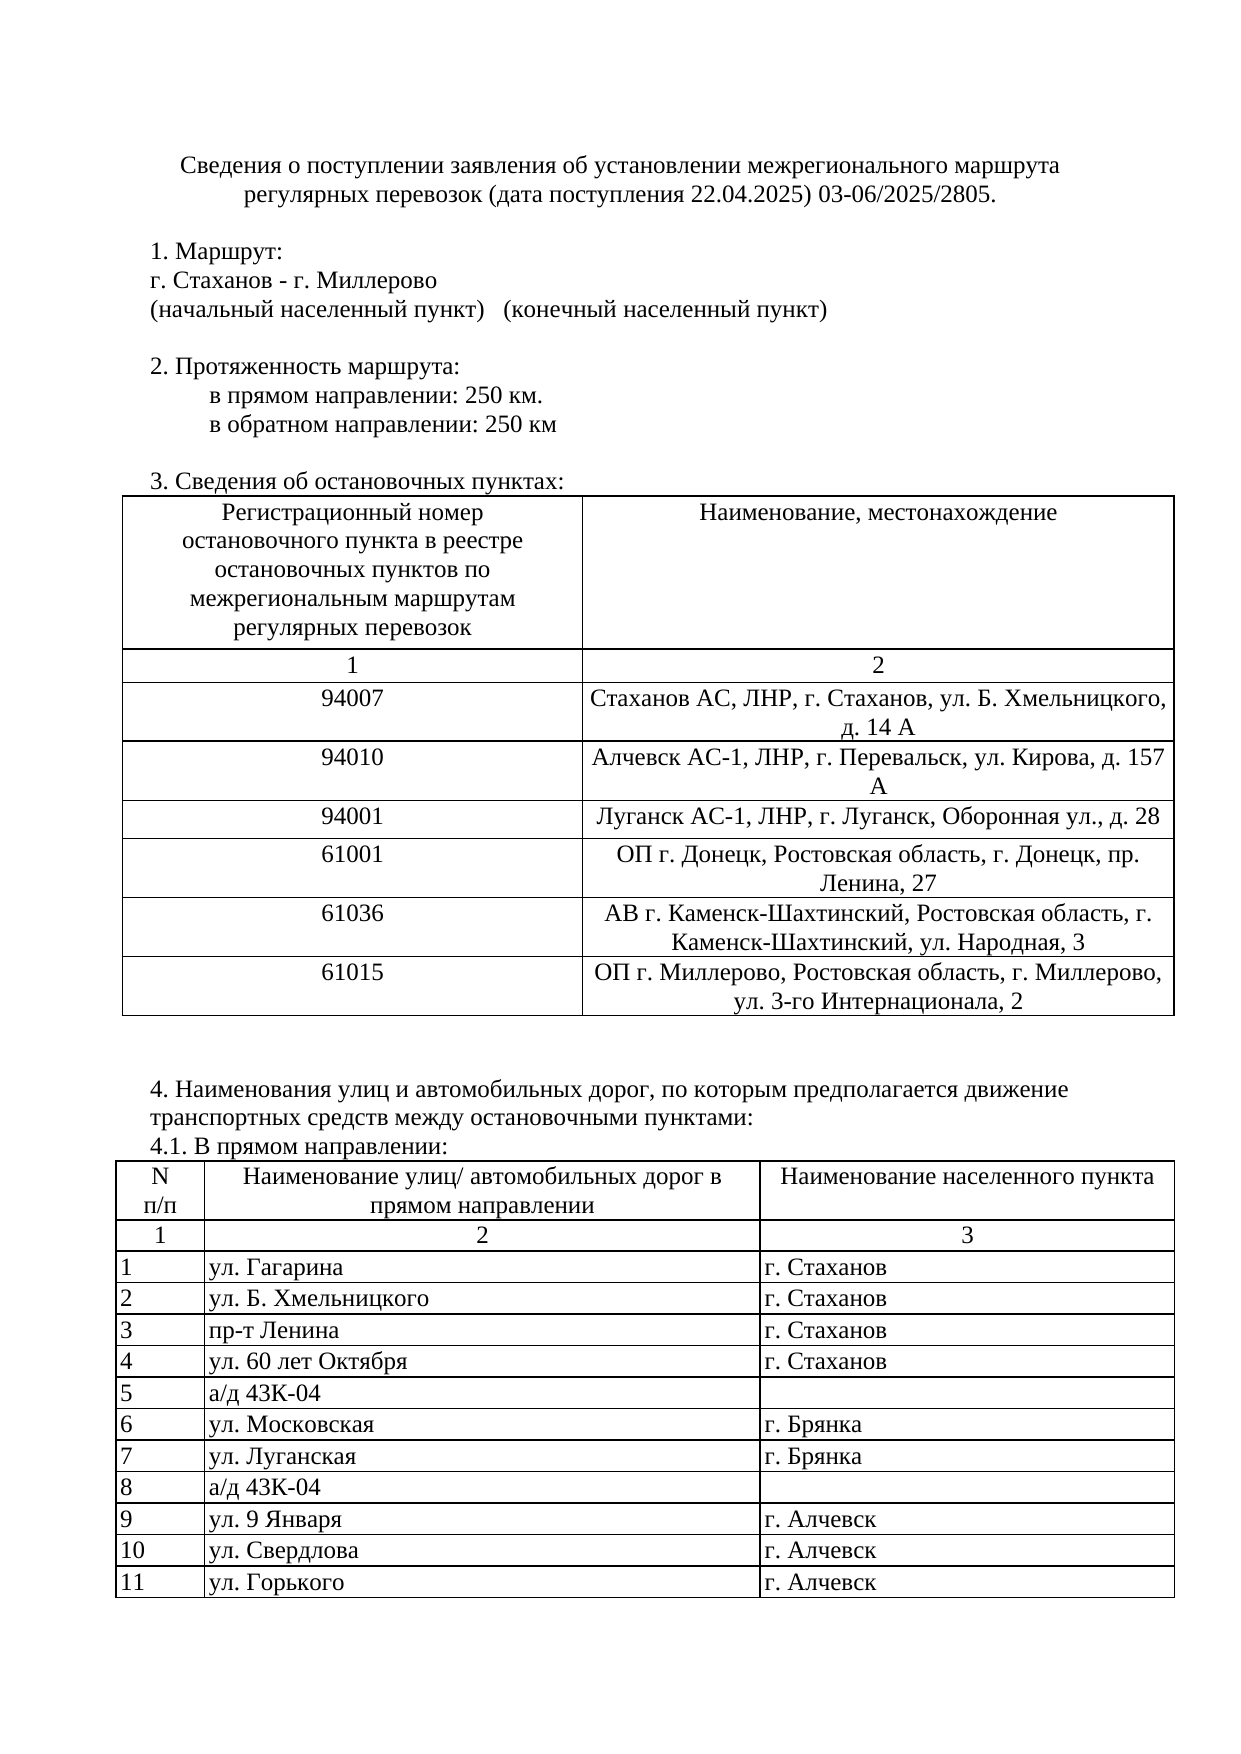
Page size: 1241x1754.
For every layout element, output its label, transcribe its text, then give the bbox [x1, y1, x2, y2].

table_cell г. Стаханов [761, 1346, 1174, 1376]
table_header N п/п [117, 1162, 204, 1219]
text в прямом направлении: 250 км. [150, 380, 1090, 409]
table_cell г. Стаханов [761, 1315, 1174, 1345]
table_cell 2 [205, 1221, 759, 1250]
table_cell ул. 60 лет Октября [205, 1346, 759, 1376]
table_cell ул. Горького [205, 1567, 759, 1596]
table_cell Алчевск АС-1, ЛНР, г. Перевальск, ул. Кирова, д. 157 А [583, 742, 1173, 799]
table_cell г. Алчевск [761, 1504, 1174, 1533]
table_cell 1 [117, 1252, 204, 1282]
table_header Наименование населенного пункта [761, 1162, 1174, 1219]
table_header Регистрационный номер остановочного пункта в реестре остановочных пунктов по межрегиональным маршрутам регулярных перевозок [123, 497, 582, 648]
table_cell 8 [117, 1472, 204, 1502]
text в обратном направлении: 250 км [150, 409, 1090, 437]
table_cell 7 [117, 1441, 204, 1471]
table_cell г. Алчевск [761, 1567, 1174, 1596]
table_cell ОП г. Миллерово, Ростовская область, г. Миллерово, ул. 3-го Интернационала, 2 [583, 957, 1173, 1014]
table_cell 6 [117, 1409, 204, 1439]
table_cell 61036 [123, 898, 582, 956]
table_cell г. Брянка [761, 1409, 1174, 1439]
table_cell ул. Московская [205, 1409, 759, 1439]
text 4. Наименования улиц и автомобильных дорог, по которым предполагается движение транспортных средств между остановочными пунктами: [150, 1074, 1090, 1131]
table_cell 94001 [123, 801, 582, 837]
table_cell Стаханов АС, ЛНР, г. Стаханов, ул. Б. Хмельницкого, д. 14 А [583, 683, 1173, 740]
table_cell 3 [761, 1221, 1174, 1250]
table_cell ОП г. Донецк, Ростовская область, г. Донецк, пр. Ленина, 27 [583, 839, 1173, 896]
table_cell ул. Б. Хмельницкого [205, 1283, 759, 1313]
table_cell г. Алчевск [761, 1535, 1174, 1565]
table_cell 61001 [123, 839, 582, 896]
table_cell г. Стаханов [761, 1283, 1174, 1313]
table_cell 2 [117, 1283, 204, 1313]
table_cell [761, 1472, 1174, 1502]
table_cell а/д 43К-04 [205, 1378, 759, 1408]
table_cell 11 [117, 1567, 204, 1596]
table_cell АВ г. Каменск-Шахтинский, Ростовская область, г. Каменск-Шахтинский, ул. Народная, 3 [583, 898, 1173, 956]
text 3. Сведения об остановочных пунктах: [150, 466, 1090, 495]
table_cell 61015 [123, 957, 582, 1014]
table_cell 1 [117, 1221, 204, 1250]
text Сведения о поступлении заявления об установлении межрегионального маршрута регулярных перевозок (дата поступления 22.04.2025) 03-06/2025/2805. [150, 150, 1090, 207]
table_cell ул. Гагарина [205, 1252, 759, 1282]
table_cell 9 [117, 1504, 204, 1533]
table_cell [761, 1378, 1174, 1408]
text 4.1. В прямом направлении: [150, 1131, 1090, 1160]
table_cell пр-т Ленина [205, 1315, 759, 1345]
table_cell а/д 43К-04 [205, 1472, 759, 1502]
table_cell 3 [117, 1315, 204, 1345]
table_cell 2 [583, 650, 1173, 681]
text 2. Протяженность маршрута: [150, 351, 1090, 380]
table_cell 1 [123, 650, 582, 681]
table_cell 10 [117, 1535, 204, 1565]
table_cell 5 [117, 1378, 204, 1408]
table_cell 94007 [123, 683, 582, 740]
text 1. Маршрут: [150, 236, 1090, 265]
table_cell ул. Луганская [205, 1441, 759, 1471]
table_cell г. Стаханов [761, 1252, 1174, 1282]
table_cell 94010 [123, 742, 582, 799]
table_cell ул. Свердлова [205, 1535, 759, 1565]
table_header Наименование, местонахождение [583, 497, 1173, 648]
table_cell ул. 9 Января [205, 1504, 759, 1533]
text г. Стаханов - г. Миллерово [150, 265, 1090, 294]
table_cell 4 [117, 1346, 204, 1376]
text (начальный населенный пункт) (конечный населенный пункт) [150, 294, 1090, 322]
table_cell г. Брянка [761, 1441, 1174, 1471]
table_header Наименование улиц/ автомобильных дорог в прямом направлении [205, 1162, 759, 1219]
table_cell Луганск АС-1, ЛНР, г. Луганск, Оборонная ул., д. 28 [583, 801, 1173, 837]
